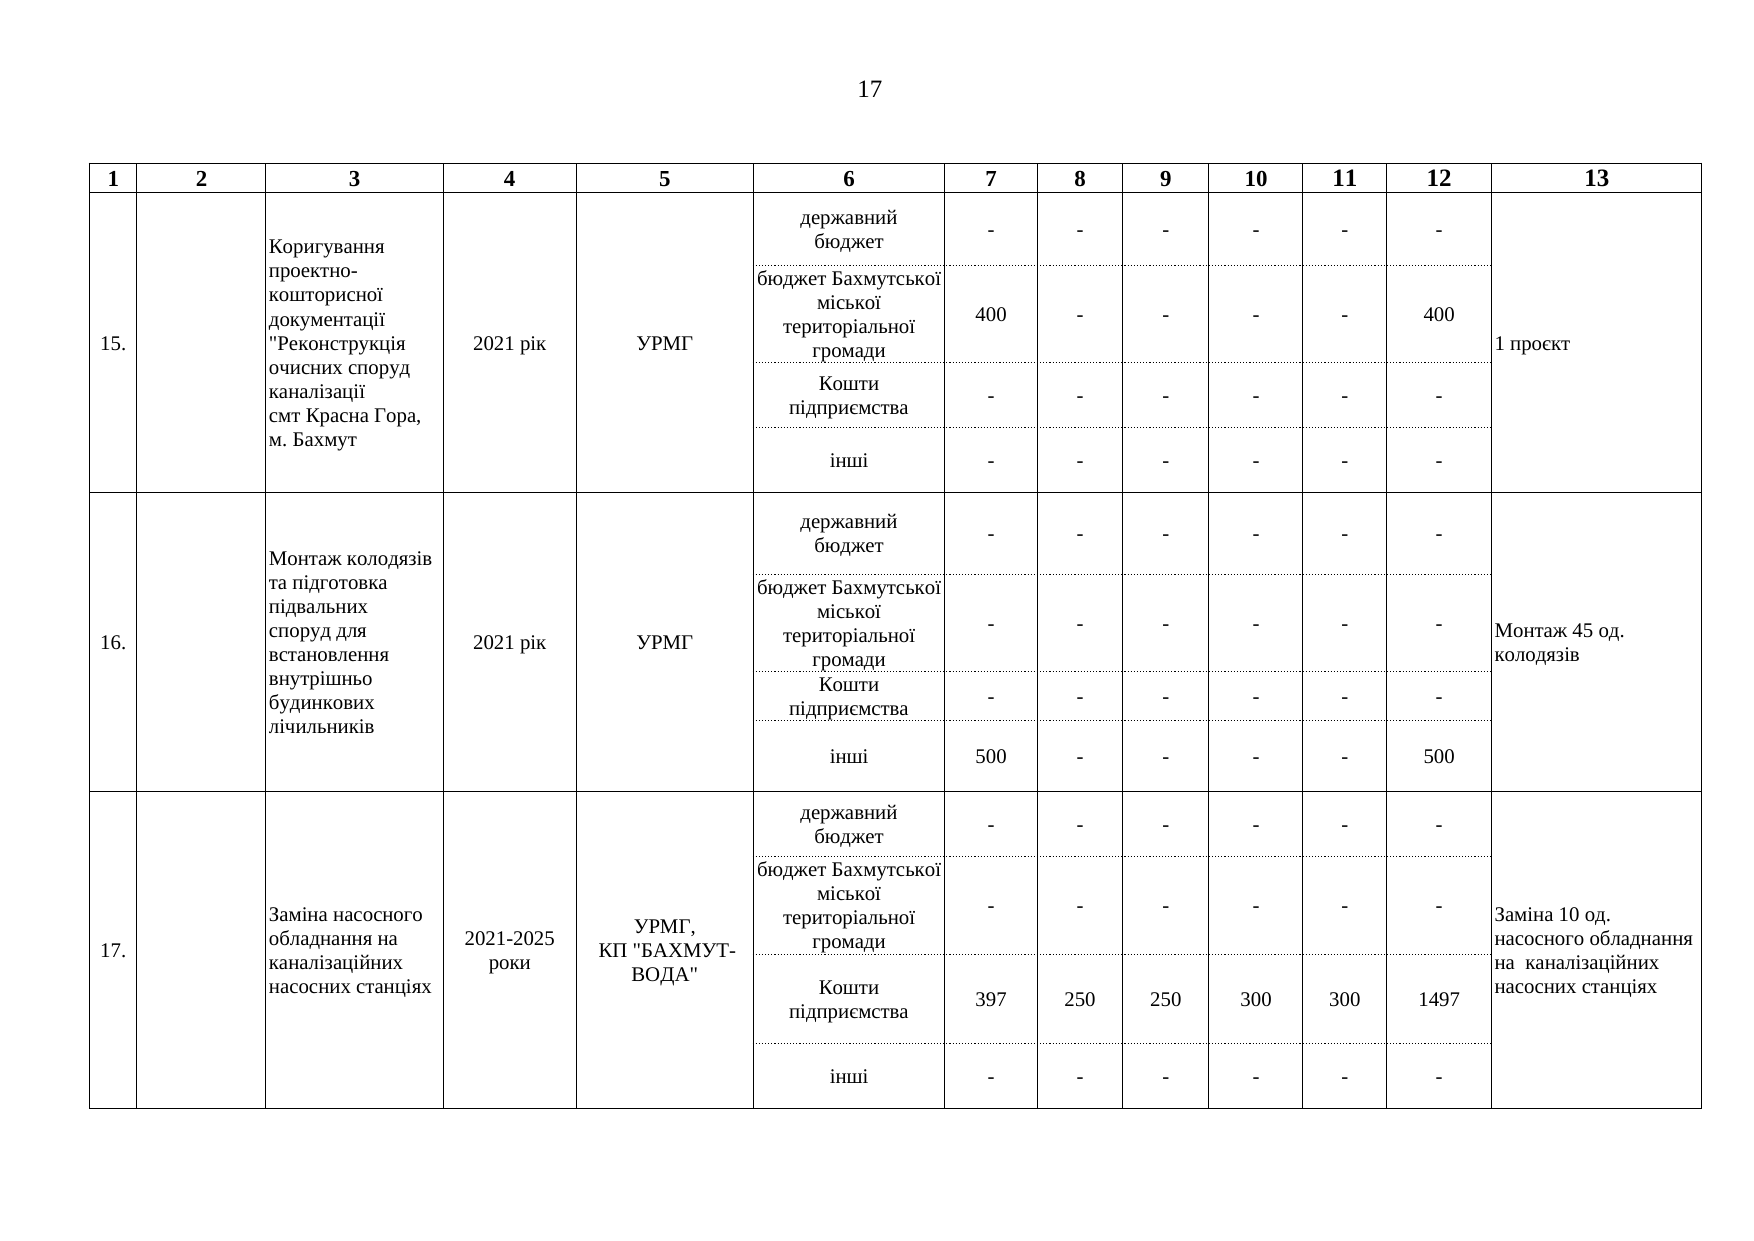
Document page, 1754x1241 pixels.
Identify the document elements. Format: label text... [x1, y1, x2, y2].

table_cell - [1038, 720, 1122, 791]
table_cell - [1123, 193, 1208, 264]
table_cell 2021-2025 роки [444, 792, 576, 1108]
table_cell - [1123, 574, 1208, 671]
table_cell інші [754, 720, 944, 791]
table_header 6 [754, 164, 944, 192]
table_cell 300 [1209, 954, 1302, 1043]
table_header 13 [1492, 164, 1701, 192]
table_cell - [1123, 427, 1208, 492]
table_cell - [1387, 671, 1491, 720]
table_cell - [1209, 792, 1302, 856]
table_cell - [1303, 1043, 1386, 1108]
table_cell [137, 792, 265, 1108]
table_cell - [1303, 265, 1386, 362]
table_cell - [1209, 493, 1302, 573]
table_cell - [1387, 856, 1491, 953]
table_cell - [1387, 427, 1491, 492]
table_cell Заміна 10 од. насосного обладнання на каналізаційних насосних станціях [1492, 792, 1701, 1108]
table_cell - [1038, 574, 1122, 671]
table_cell - [945, 193, 1037, 264]
table_cell - [1123, 792, 1208, 856]
table_cell - [1209, 574, 1302, 671]
table_cell - [1387, 362, 1491, 427]
table_cell державний бюджет [754, 493, 944, 573]
table_cell - [1123, 856, 1208, 953]
table_cell 15. [90, 193, 136, 492]
table_cell - [1209, 193, 1302, 264]
table_cell - [1038, 493, 1122, 573]
table_cell 2021 рік [444, 193, 576, 492]
table_cell - [1303, 856, 1386, 953]
table_cell 400 [945, 265, 1037, 362]
table_cell - [1303, 671, 1386, 720]
table_cell - [1303, 427, 1386, 492]
table_cell [137, 193, 265, 492]
table_cell УРМГ, КП "БАХМУТ-ВОДА" [577, 792, 753, 1108]
table_cell - [1123, 493, 1208, 573]
table_cell УРМГ [577, 493, 753, 791]
table_header 11 [1303, 164, 1386, 192]
table_cell - [1123, 671, 1208, 720]
table_cell 300 [1303, 954, 1386, 1043]
table_cell - [1303, 493, 1386, 573]
table_header 5 [577, 164, 753, 192]
table_cell - [1038, 427, 1122, 492]
table_cell - [945, 362, 1037, 427]
table_header 8 [1038, 164, 1122, 192]
table_cell - [1038, 856, 1122, 953]
table_cell - [945, 1043, 1037, 1108]
table_cell 16. [90, 493, 136, 791]
table_cell Монтаж 45 од. колодязів [1492, 493, 1701, 791]
table_cell - [1209, 671, 1302, 720]
table_cell державний бюджет [754, 792, 944, 856]
table_cell - [1209, 720, 1302, 791]
table_cell [137, 493, 265, 791]
table_header 3 [266, 164, 443, 192]
table_cell - [1303, 193, 1386, 264]
table_cell - [1038, 792, 1122, 856]
table_cell Монтаж колодязів та підготовка підвальних споруд для встановлення внутрішньо будинкових лічильників [266, 493, 443, 791]
table_header 10 [1209, 164, 1302, 192]
table_cell - [1387, 493, 1491, 573]
table_cell - [1123, 1043, 1208, 1108]
table_cell - [1038, 671, 1122, 720]
table_cell Коригування проектно-кошторисної документації "Реконструкція очисних споруд каналізації смт Красна Гора, м. Бахмут [266, 193, 443, 492]
table_cell - [1387, 574, 1491, 671]
table_cell УРМГ [577, 193, 753, 492]
table_cell - [1123, 720, 1208, 791]
table_cell Заміна насосного обладнання на каналізаційних насосних станціях [266, 792, 443, 1108]
table_cell - [1038, 362, 1122, 427]
table_cell - [945, 792, 1037, 856]
table_header 2 [137, 164, 265, 192]
table_cell 400 [1387, 265, 1491, 362]
table_cell 1497 [1387, 954, 1491, 1043]
table_cell - [1038, 193, 1122, 264]
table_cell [754, 856, 944, 953]
table_cell - [1209, 856, 1302, 953]
table_cell 500 [1387, 720, 1491, 791]
table_cell - [1209, 427, 1302, 492]
table_cell - [1209, 265, 1302, 362]
table_cell - [945, 427, 1037, 492]
table_cell державний бюджет [754, 193, 944, 264]
table_cell - [1123, 265, 1208, 362]
table_cell бюджет Бахмутської міської територіальної громади [754, 574, 944, 671]
table_cell інші [754, 427, 944, 492]
table_cell 250 [1038, 954, 1122, 1043]
table_header 9 [1123, 164, 1208, 192]
table_cell - [1209, 1043, 1302, 1108]
table_cell - [1038, 265, 1122, 362]
table_cell - [1303, 574, 1386, 671]
table_cell 17. [90, 792, 136, 1108]
table_cell Кошти підприємства [754, 671, 944, 720]
table_header 1 [90, 164, 136, 192]
table_cell - [1303, 792, 1386, 856]
table_cell - [1209, 362, 1302, 427]
table_cell - [1303, 720, 1386, 791]
table_cell - [945, 671, 1037, 720]
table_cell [754, 265, 944, 362]
table_cell інші [754, 1043, 944, 1108]
table_cell - [1038, 1043, 1122, 1108]
table_cell 1 проєкт [1492, 193, 1701, 492]
table_cell Кошти підприємства [754, 362, 944, 427]
table_cell - [945, 856, 1037, 953]
table_cell - [1387, 792, 1491, 856]
table_cell - [1123, 362, 1208, 427]
table_cell - [945, 574, 1037, 671]
table_cell 500 [945, 720, 1037, 791]
table_cell - [945, 493, 1037, 573]
table_header 7 [945, 164, 1037, 192]
table_cell 397 [945, 954, 1037, 1043]
table_header 12 [1387, 164, 1491, 192]
table_cell - [1387, 193, 1491, 264]
table_cell - [1387, 1043, 1491, 1108]
table_cell 250 [1123, 954, 1208, 1043]
table_cell Кошти підприємства [754, 954, 944, 1043]
table_cell 2021 рік [444, 493, 576, 791]
table_header 4 [444, 164, 576, 192]
table_cell - [1303, 362, 1386, 427]
